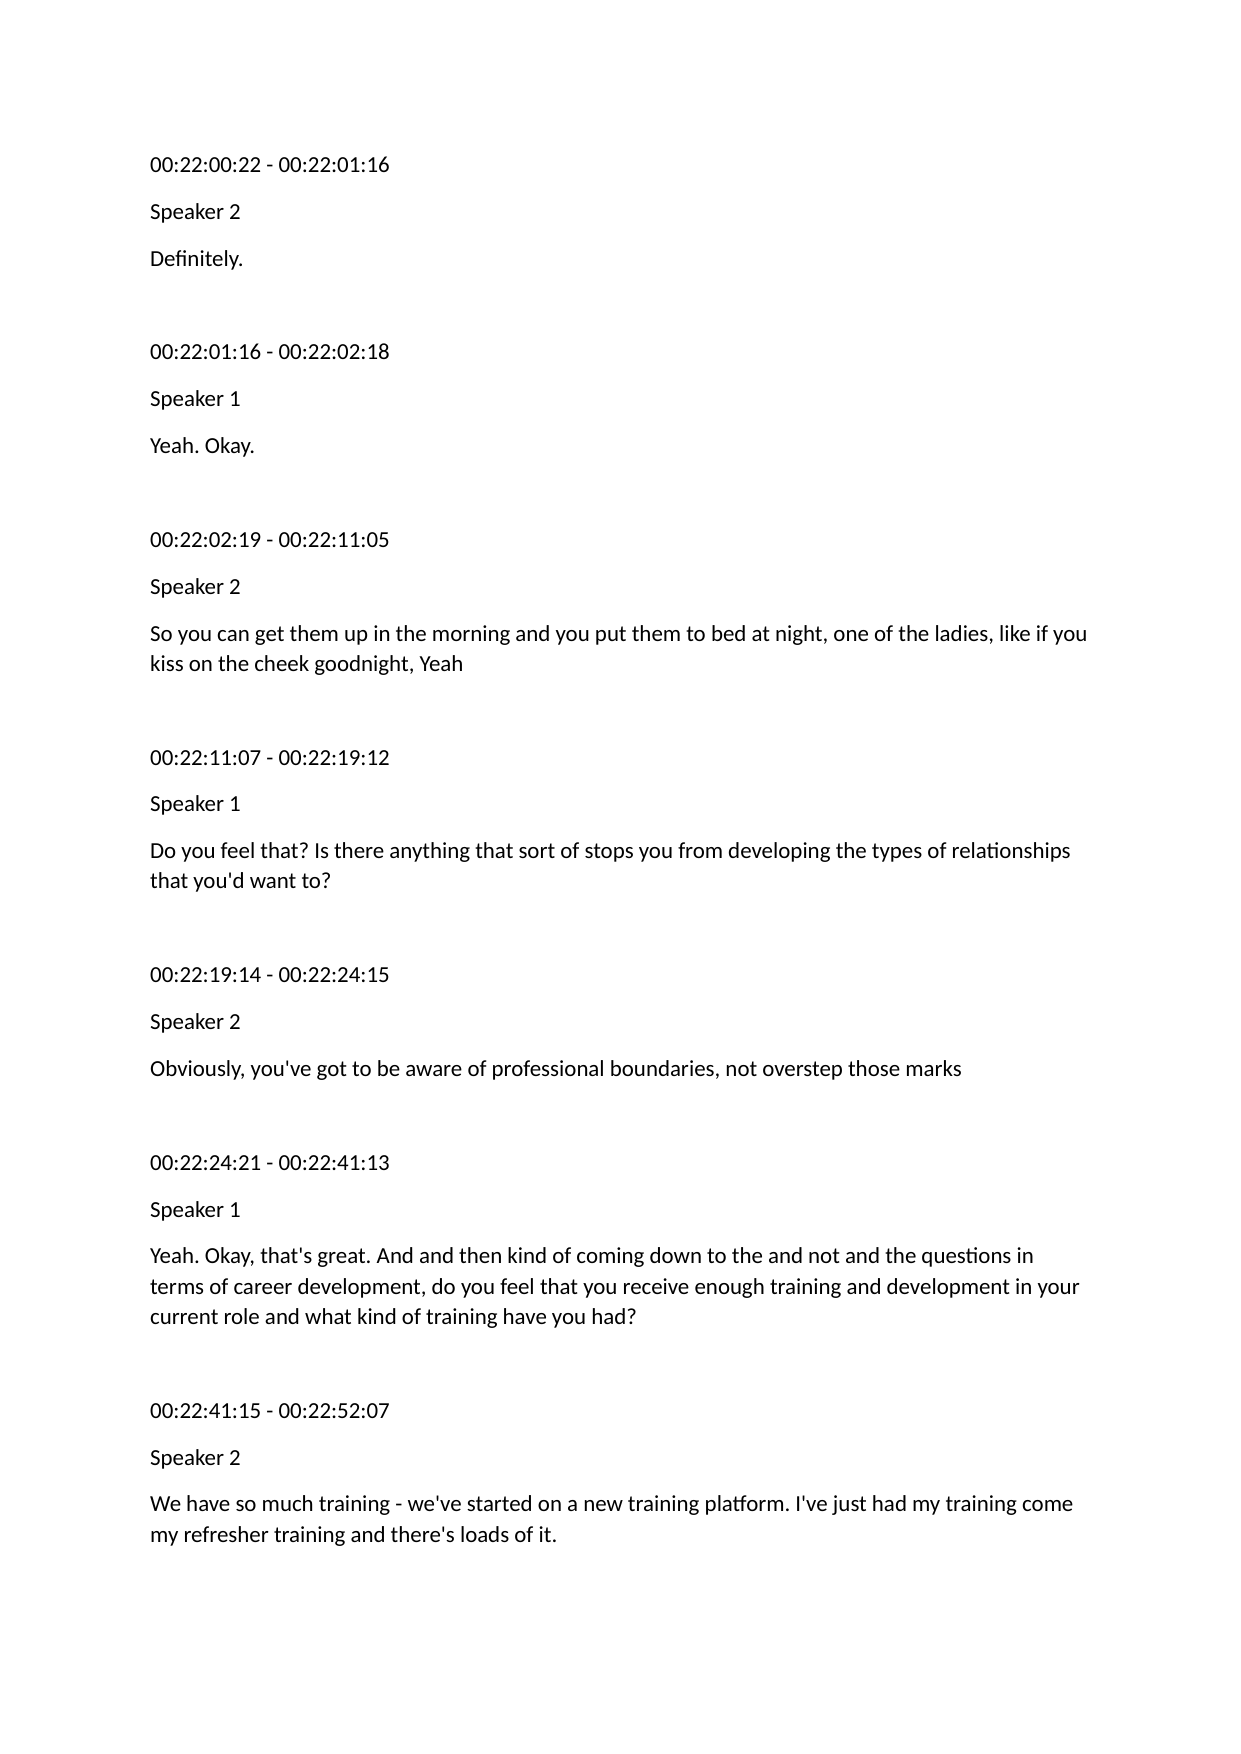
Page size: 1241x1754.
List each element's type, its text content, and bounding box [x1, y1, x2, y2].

text 00:22:41:15 - 00:22:52:07 [150, 1396, 1090, 1424]
text Obviously, you've got to be aware of professional boundaries, not overstep those marks [150, 1054, 1090, 1082]
text Yeah. Okay, that's great. And and then kind of coming down to the and not and the questions in terms of career development, do you feel that you receive enough training and development in your current role and what kind of training have you had? [150, 1242, 1090, 1330]
text 00:22:00:22 - 00:22:01:16 [150, 150, 1090, 178]
text Speaker 1 [150, 1195, 1090, 1223]
text Speaker 1 [150, 384, 1090, 412]
text 00:22:24:21 - 00:22:41:13 [150, 1148, 1090, 1176]
text 00:22:19:14 - 00:22:24:15 [150, 960, 1090, 988]
text Speaker 2 [150, 1007, 1090, 1035]
text Speaker 2 [150, 197, 1090, 225]
text We have so much training - we've started on a new training platform. I've just had my training come my refresher training and there's loads of it. [150, 1489, 1090, 1548]
text Definitely. [150, 244, 1090, 272]
text 00:22:02:19 - 00:22:11:05 [150, 525, 1090, 553]
text Do you feel that? Is there anything that sort of stops you from developing the types of relationships that you'd want to? [150, 836, 1090, 895]
text 00:22:01:16 - 00:22:02:18 [150, 337, 1090, 366]
text Speaker 1 [150, 789, 1090, 818]
text Speaker 2 [150, 1443, 1090, 1471]
text Speaker 2 [150, 572, 1090, 600]
text 00:22:11:07 - 00:22:19:12 [150, 743, 1090, 771]
text So you can get them up in the morning and you put them to bed at night, one of the ladies, like if you kiss on the cheek goodnight, Yeah [150, 619, 1090, 677]
text Yeah. Okay. [150, 431, 1090, 459]
